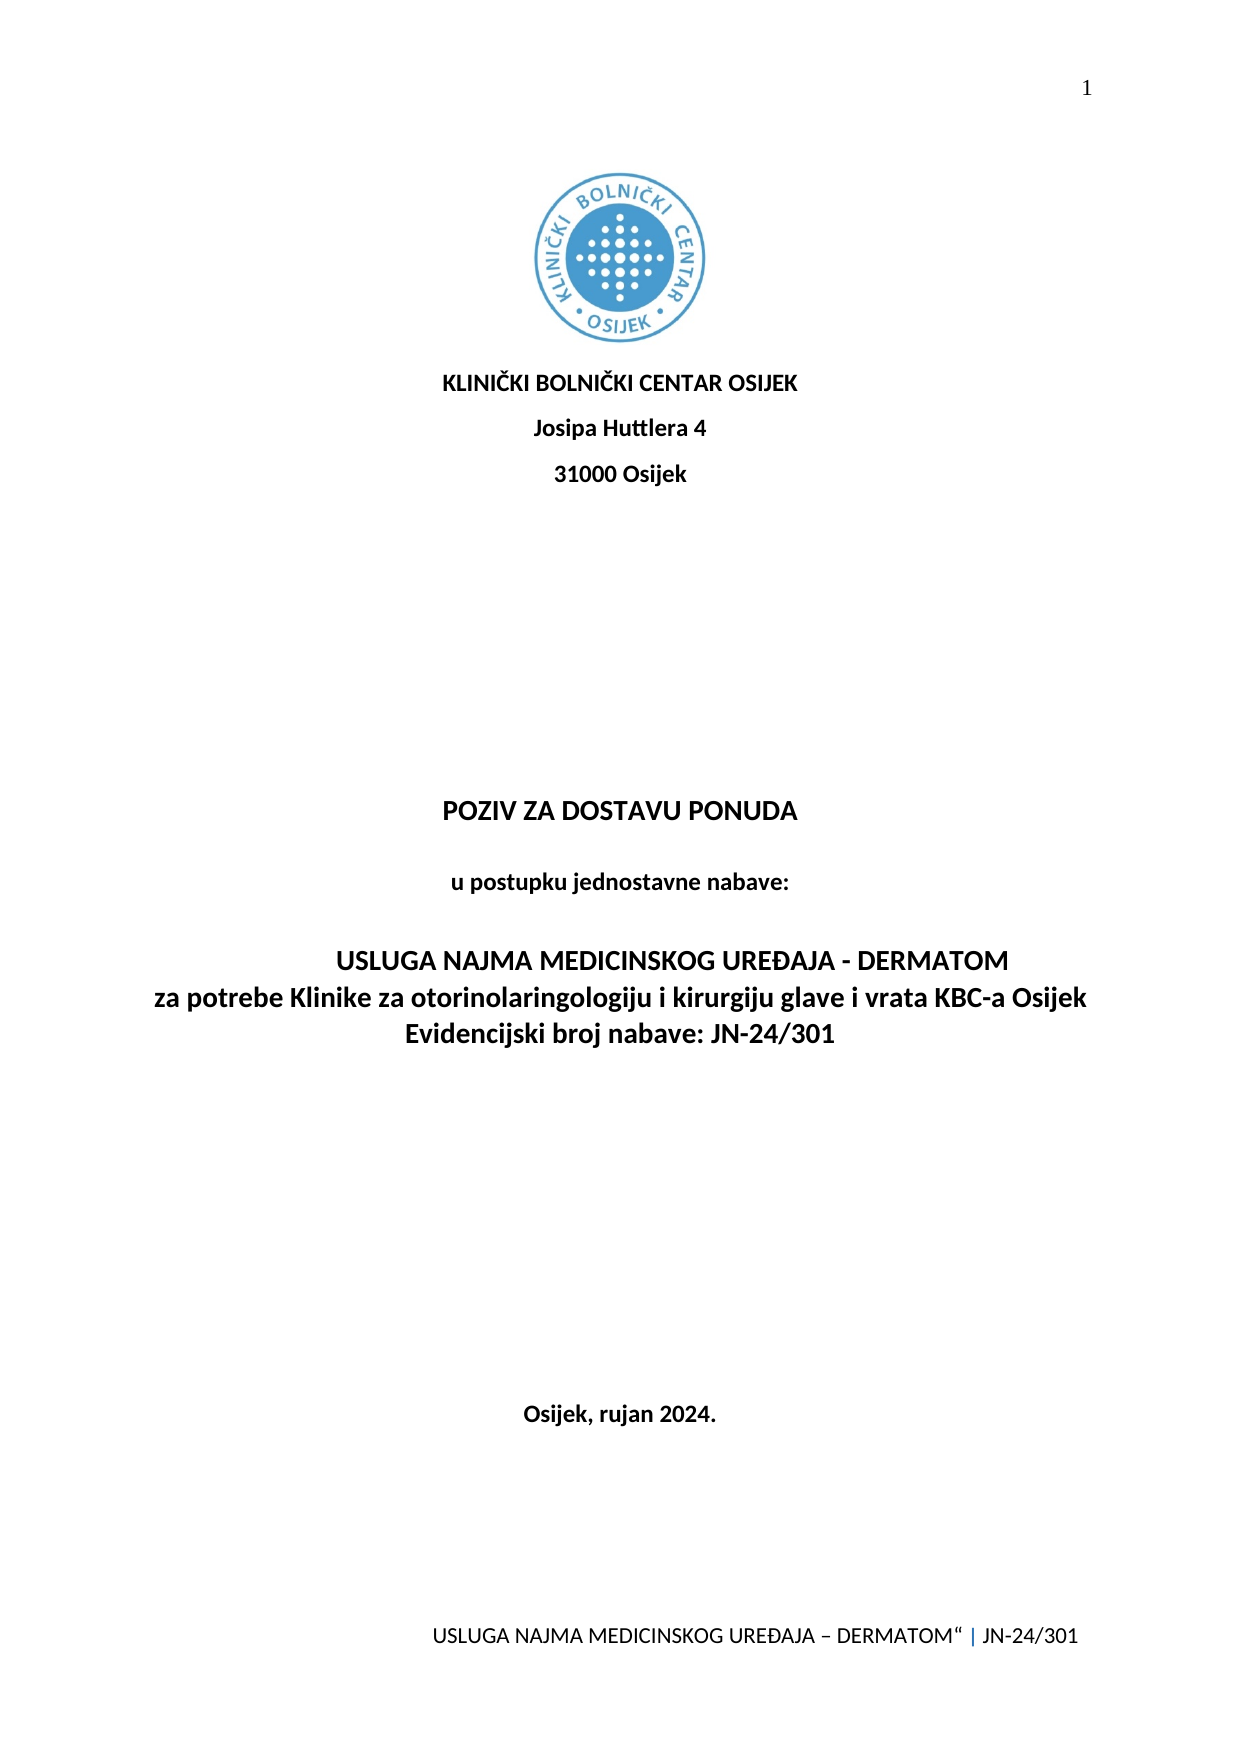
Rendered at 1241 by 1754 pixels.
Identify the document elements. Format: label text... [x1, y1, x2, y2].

text KLINIČKI BOLNIČKI CENTAR OSIJEK [148, 367, 1093, 397]
text u postupku jednostavne nabave: [148, 866, 1093, 896]
text Evidencijski broj nabave: JN-24/301 [148, 1015, 1093, 1051]
text Josipa Huttlera 4 [148, 412, 1093, 443]
text USLUGA NAJMA MEDICINSKOG UREĐAJA - DERMATOM za potrebe Klinike za otorinolaringologiju i kirurgiju glave i vrata KBC-a Osijek [148, 942, 1093, 1014]
text POZIV ZA DOSTAVU PONUDA [148, 792, 1093, 828]
picture [518, 147, 722, 366]
text Osijek, rujan 2024. [148, 1398, 1093, 1429]
text 31000 Osijek [148, 458, 1093, 489]
